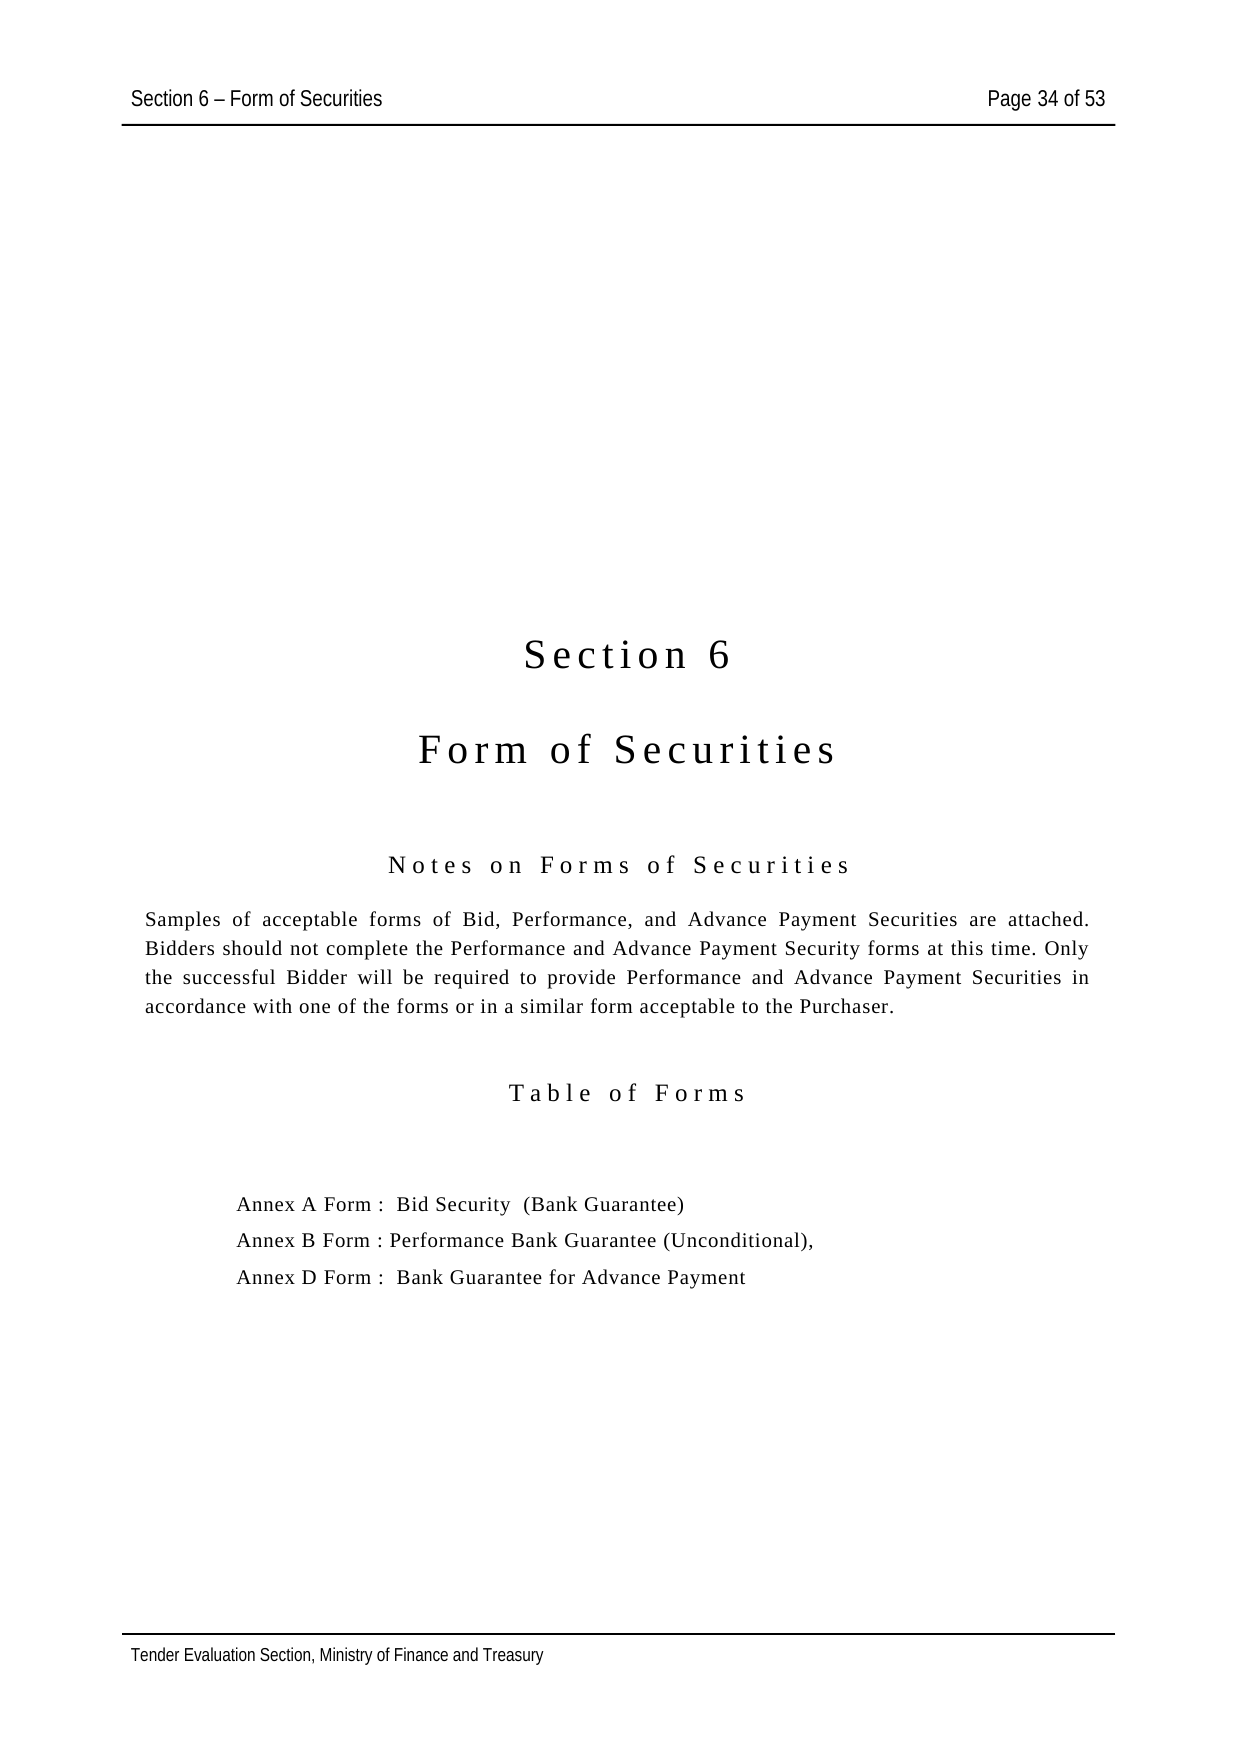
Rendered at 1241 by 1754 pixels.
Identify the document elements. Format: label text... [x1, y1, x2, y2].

text Form of Securities [131, 725, 1122, 773]
text Section 6 [131, 629, 1122, 677]
table_header Notes on Forms of Securities Samples of acceptable forms of Bid, Performance, and Advance Payment Securities are attached. Bidders should not complete the Performance and Advance Payment Security forms at this time. Only the successful Bidder will be required to provide Performance and Advance Payment Securities in accordance with one of the forms or in a similar form acceptable to the Purchaser. [131, 821, 1106, 1030]
table_header Annex A Form : Bid Security (Bank Guarantee) Annex B Form : Performance Bank Guarantee (Unconditional), Annex D Form : Bank Guarantee for Advance Payment [213, 1155, 1039, 1313]
text Table of Forms [131, 1078, 1122, 1107]
